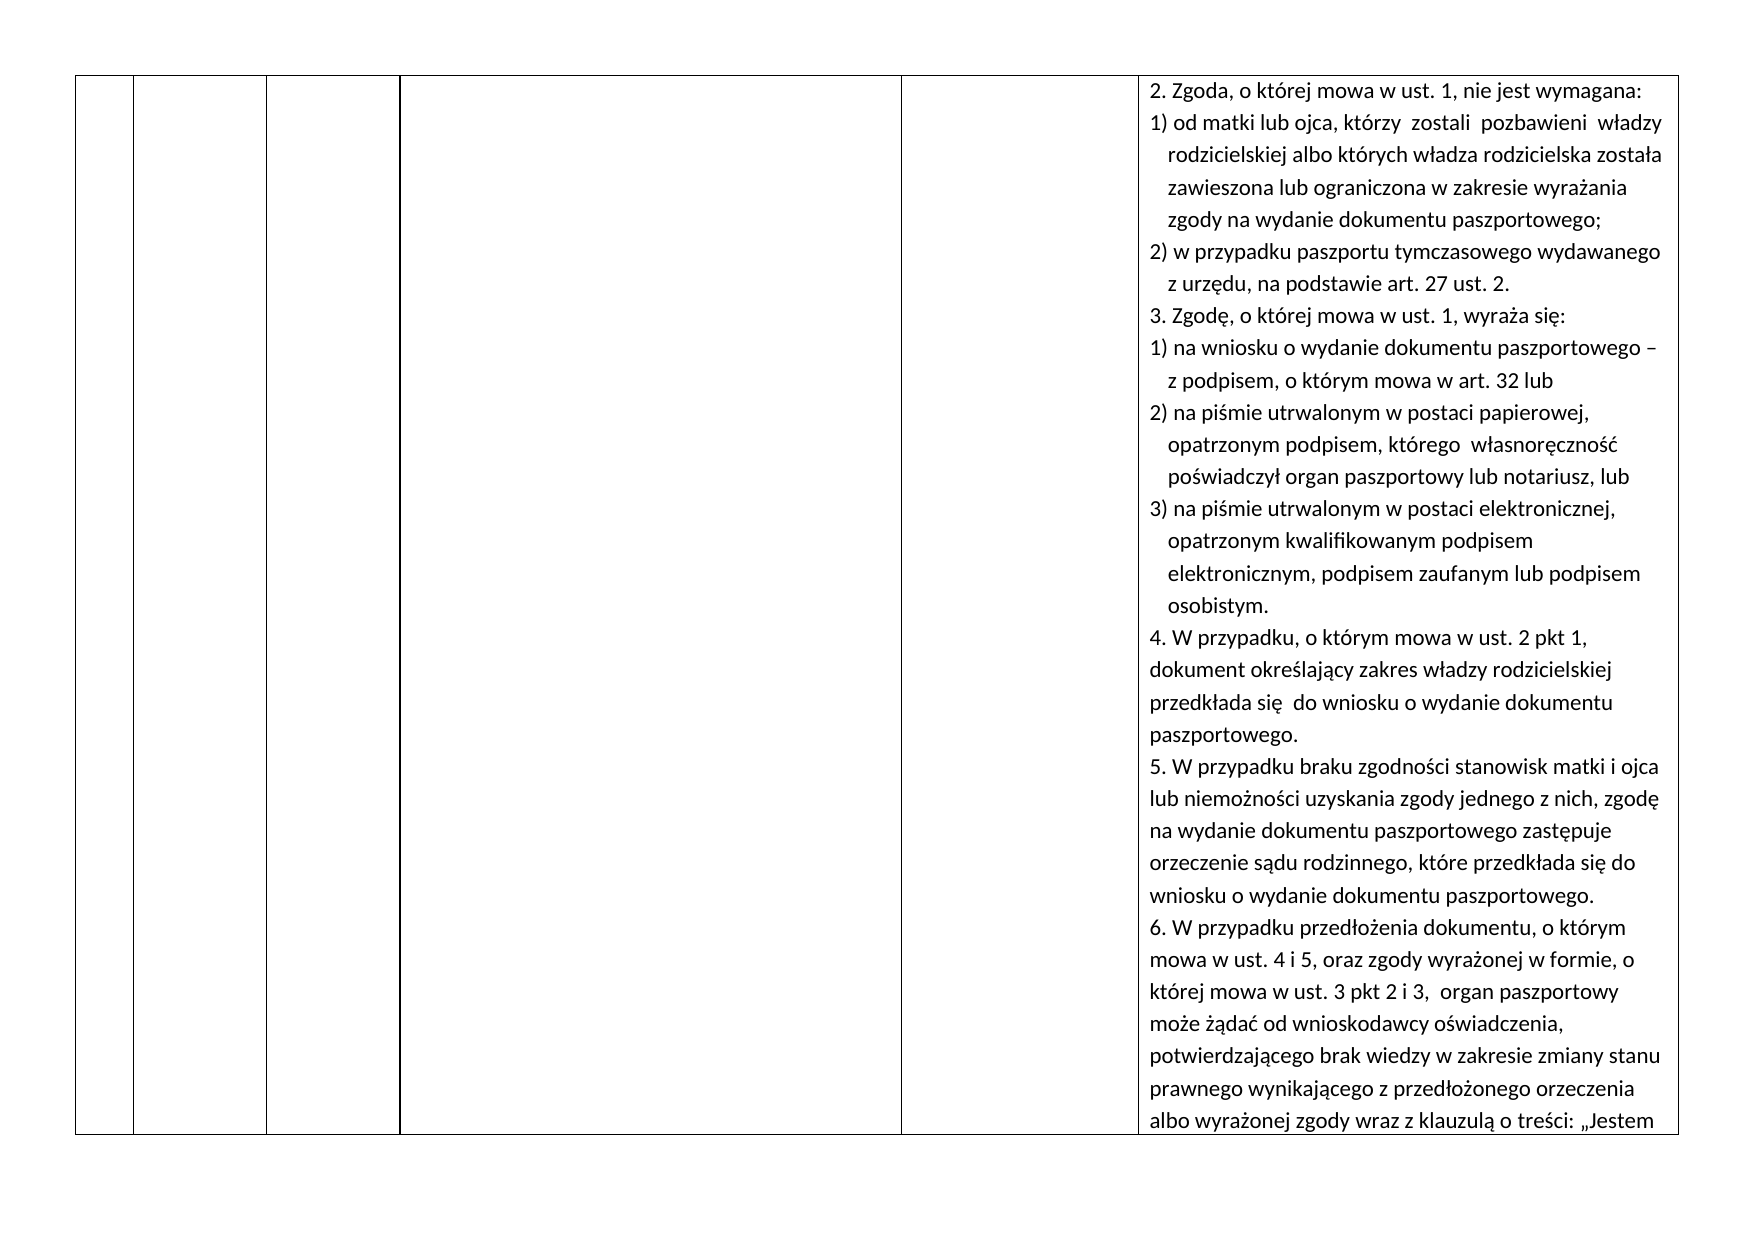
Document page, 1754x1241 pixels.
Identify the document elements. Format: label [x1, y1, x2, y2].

table_cell [902, 76, 1138, 1134]
table_cell [401, 76, 901, 1134]
table_cell [134, 76, 266, 1134]
table_cell [1139, 76, 1678, 1134]
table_cell [267, 76, 399, 1134]
